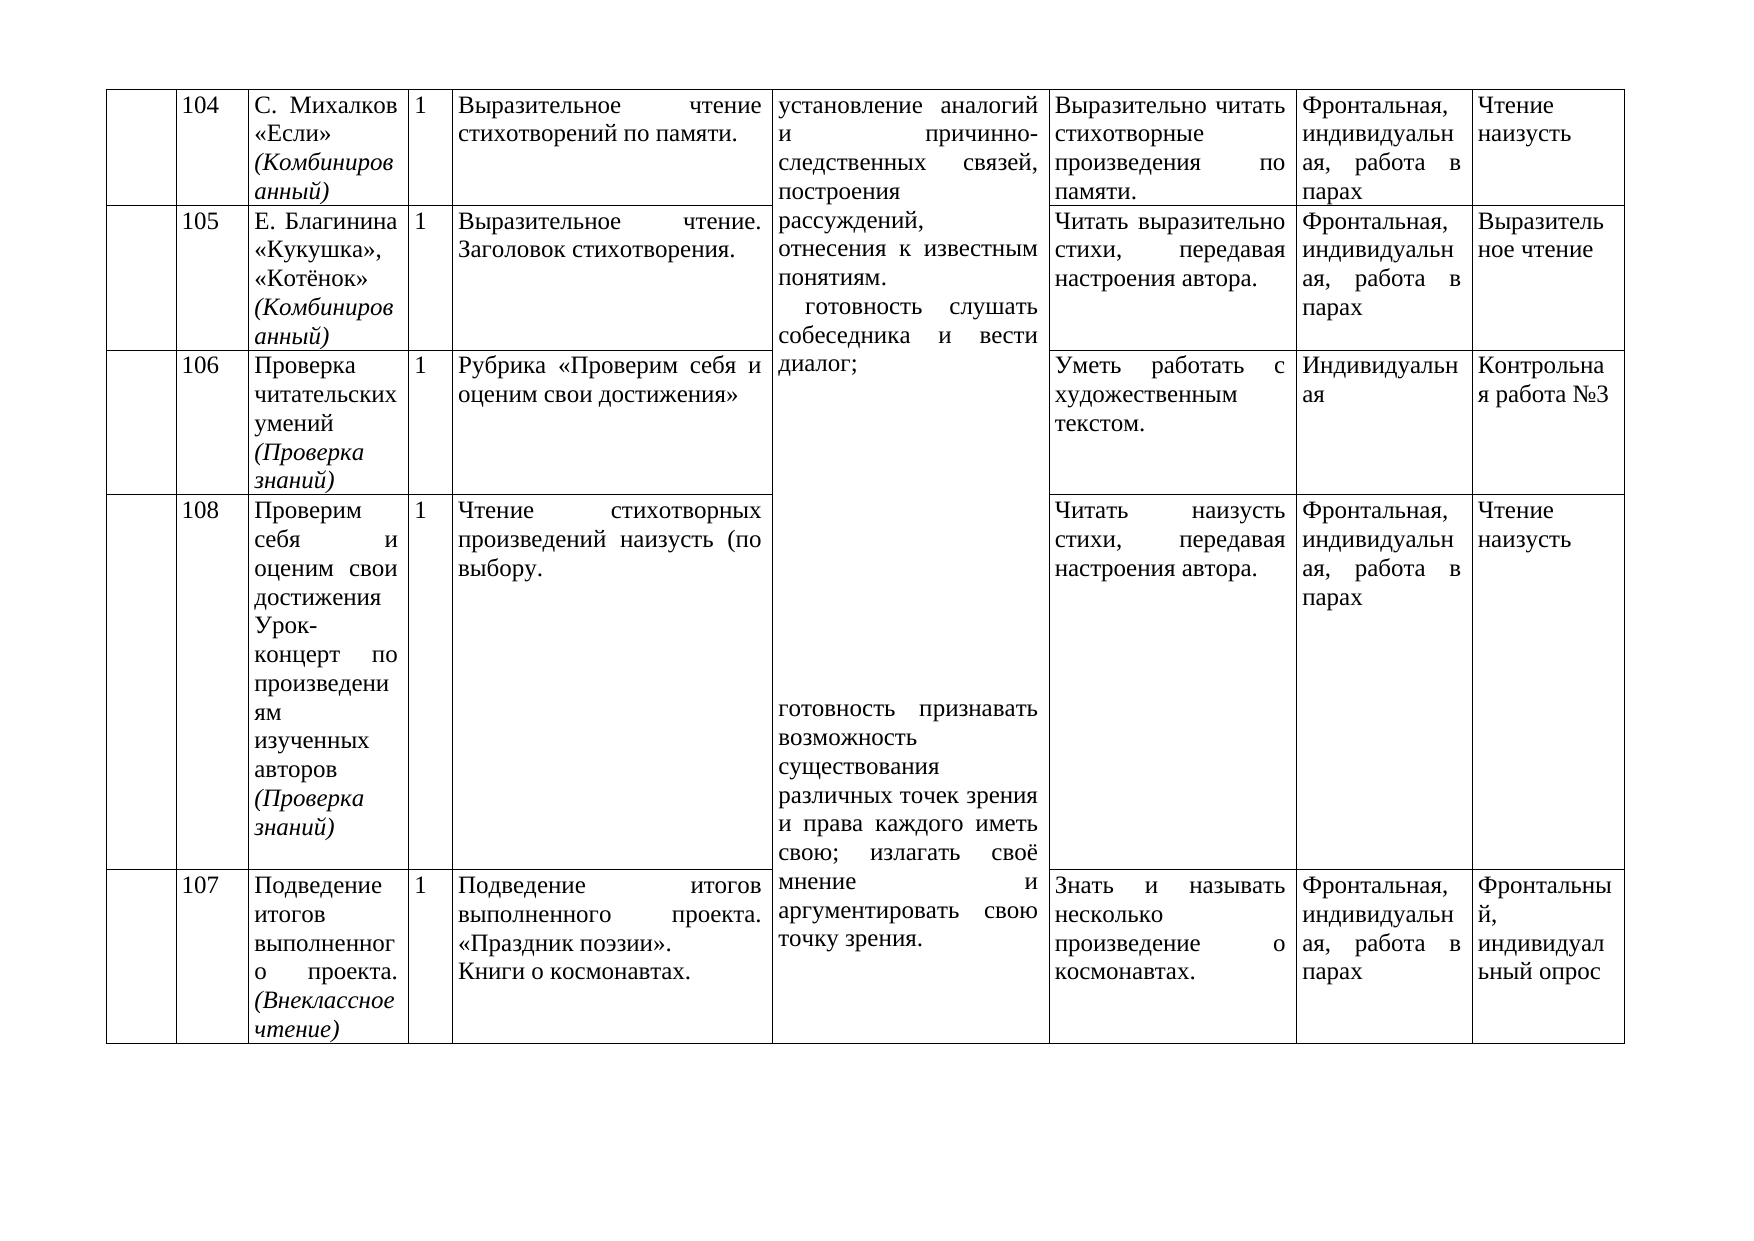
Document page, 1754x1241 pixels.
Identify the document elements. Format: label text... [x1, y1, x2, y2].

table_cell [107, 206, 176, 349]
table_cell Уметь работать с художественным текстом. [1050, 351, 1296, 494]
table_cell 108 [177, 495, 248, 869]
table_cell Чтение наизусть [1473, 90, 1624, 205]
table_cell 1 [409, 351, 452, 494]
table_cell Подведение итогов выполненного проекта. «Праздник поэзии». Книги о космонавтах. [453, 870, 772, 1043]
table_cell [1297, 90, 1472, 205]
table_cell Е. Благинина «Кукушка», «Котёнок» (Комбинированный) [249, 206, 408, 349]
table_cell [1473, 870, 1624, 1043]
table_cell 106 [177, 351, 248, 494]
table_cell Чтение наизусть [1473, 495, 1624, 869]
table_cell Подведение итогов выполненного проекта. (Внеклассное чтение) [249, 870, 408, 1043]
table_cell 1 [409, 206, 452, 349]
table_cell Читать выразительно стихи, передавая настроения автора. [1050, 206, 1296, 349]
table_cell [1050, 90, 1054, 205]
table_cell [107, 870, 176, 1043]
table_cell Индивидуальная [1297, 351, 1472, 494]
table_cell Рубрика «Проверим себя и оценим свои достижения» [453, 351, 772, 494]
table_cell С. Михалков «Если» (Комбинированный) [249, 90, 408, 205]
table_cell [107, 90, 176, 205]
table_cell [107, 495, 176, 869]
table_cell Проверим себя и оценим свои достижения Урок-концерт по произведениям изученных авторов (Проверка знаний) [249, 495, 408, 869]
table_cell Выразительное чтение [1473, 206, 1624, 349]
table_cell Читать наизусть стихи, передавая настроения автора. [1050, 495, 1296, 869]
table_cell 104 [177, 90, 248, 205]
table_cell Проверка читательских умений (Проверка знаний) [249, 351, 408, 494]
table_cell 1 [409, 870, 452, 1043]
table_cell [453, 90, 772, 205]
table_cell Чтение стихотворных произведений наизусть (по выбору. [453, 495, 772, 869]
table_cell [107, 351, 176, 494]
table_cell Фронтальная, индивидуальная, работа в парах [1297, 206, 1472, 349]
table_cell 107 [177, 870, 248, 1043]
table_cell 1 [409, 90, 452, 205]
table_cell Контрольная работа №3 [1473, 351, 1624, 494]
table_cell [1297, 870, 1472, 1043]
table_cell Фронтальная, индивидуальная, работа в парах [1297, 495, 1472, 869]
table_cell 105 [177, 206, 248, 349]
table_cell 1 [409, 495, 452, 869]
table_cell Знать и называть несколько произведение о космонавтах. [1050, 870, 1296, 1043]
table_cell Выразительное чтение. Заголовок стихотворения. [453, 206, 772, 349]
